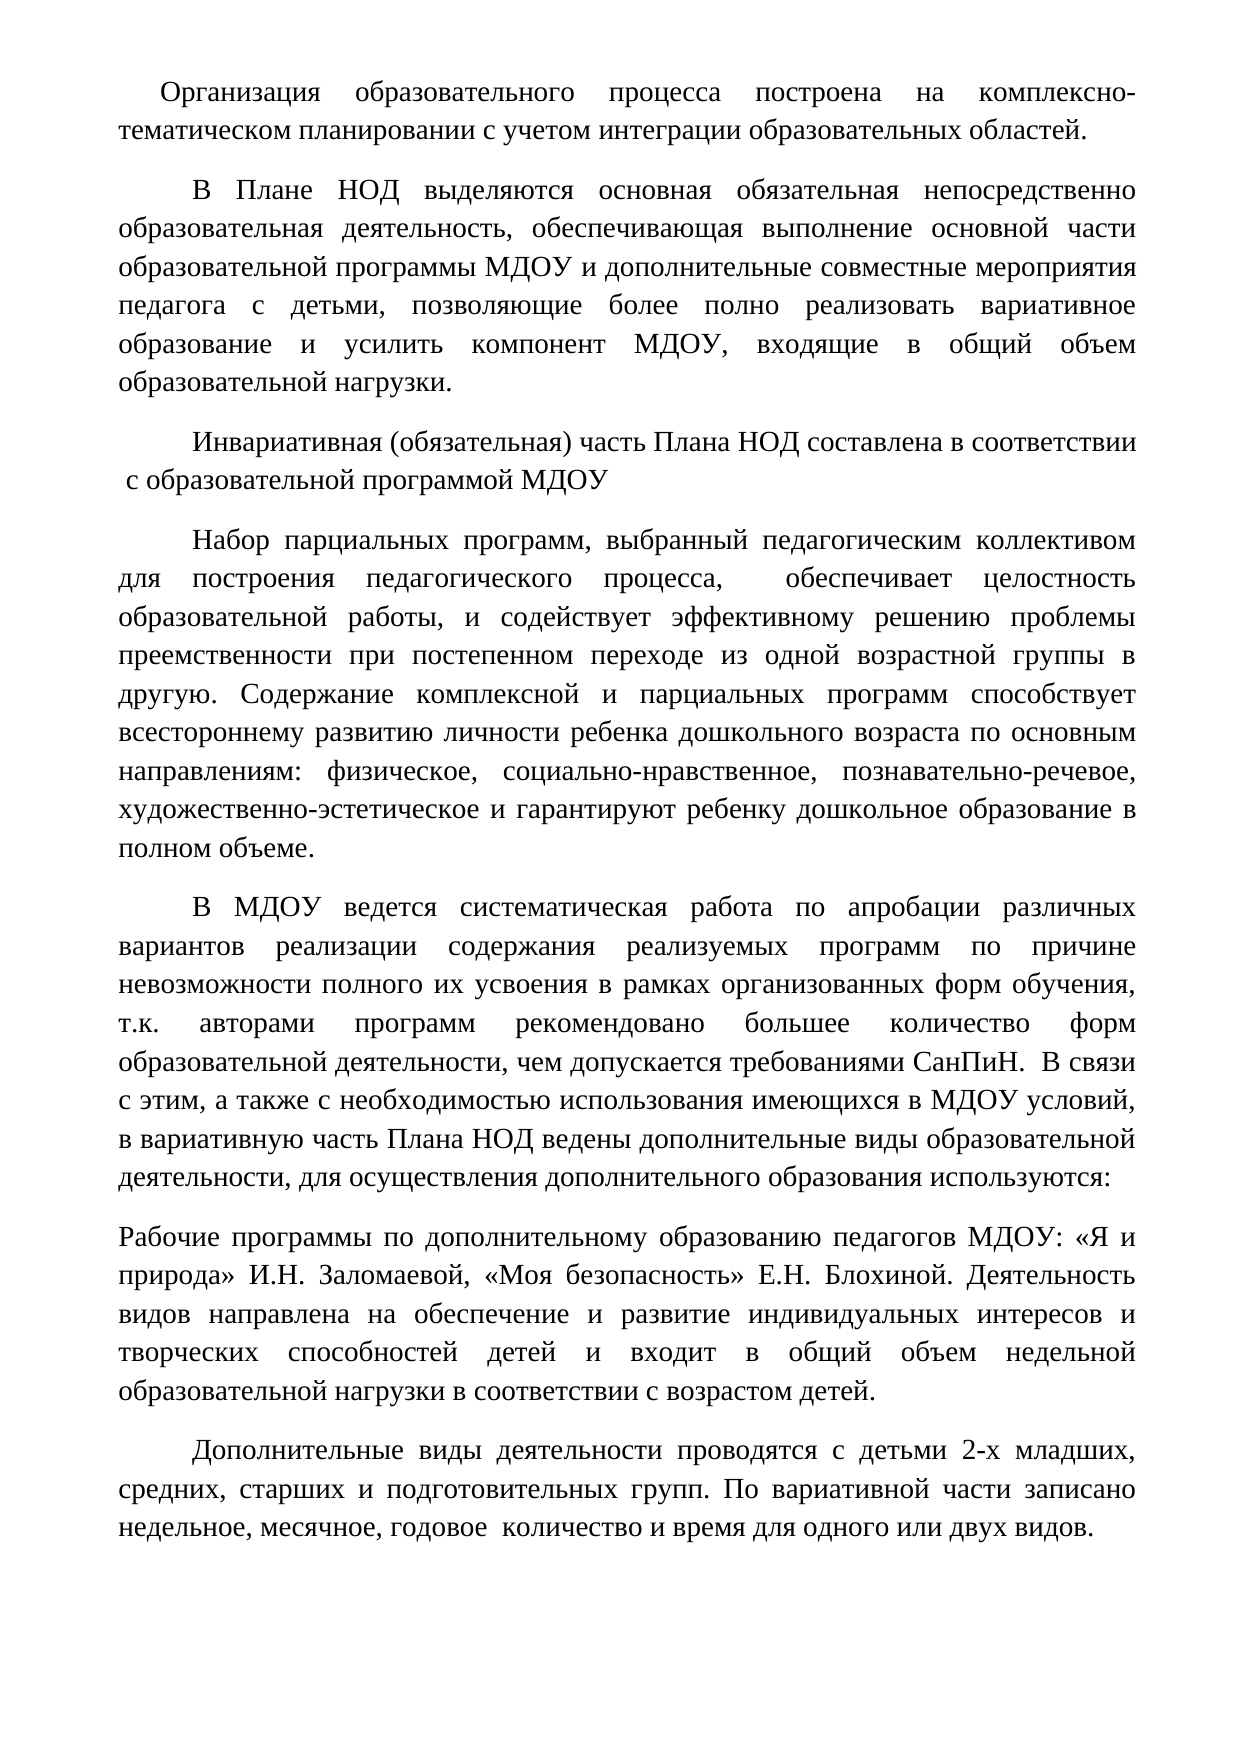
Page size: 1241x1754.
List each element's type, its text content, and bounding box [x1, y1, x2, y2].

text Организация образовательного процесса построена на комплексно-тематическом планировании с учетом интеграции образовательных областей. [118, 74, 1137, 146]
text Дополнительные виды деятельности проводятся с детьми 2-х младших, средних, старших и подготовительных групп. По вариативной части записано недельное, месячное, годовое количество и время для одного или двух видов. [118, 1432, 1137, 1543]
text Набор парциальных программ, выбранный педагогическим коллективом для построения педагогического процесса, обеспечивает целостность образовательной работы, и содействует эффективному решению проблемы преемственности при постепенном переходе из одной возрастной группы в другую. Содержание комплексной и парциальных программ способствует всестороннему развитию личности ребенка дошкольного возраста по основным направлениям: физическое, социально-нравственное, познавательно-речевое, художественно-эстетическое и гарантируют ребенку дошкольное образование в полном объеме. [118, 522, 1137, 864]
text В МДОУ ведется систематическая работа по апробации различных вариантов реализации содержания реализуемых программ по причине невозможности полного их усвоения в рамках организованных форм обучения, т.к. авторами программ рекомендовано большее количество форм образовательной деятельности, чем допускается требованиями СанПиН. В связи с этим, а также с необходимостью использования имеющихся в МДОУ условий, в вариативную часть Плана НОД ведены дополнительные виды образовательной деятельности, для осуществления дополнительного образования используются: [118, 889, 1137, 1193]
text Инвариативная (обязательная) часть Плана НОД составлена в соответствии с образовательной программой МДОУ [126, 424, 1137, 496]
text Рабочие программы по дополнительному образованию педагогов МДОУ: «Я и природа» И.Н. Заломаевой, «Моя безопасность» Е.Н. Блохиной. Деятельность видов направлена на обеспечение и развитие индивидуальных интересов и творческих способностей детей и входит в общий объем недельной образовательной нагрузки в соответствии с возрастом детей. [118, 1219, 1137, 1406]
text В Плане НОД выделяются основная обязательная непосредственно образовательная деятельность, обеспечивающая выполнение основной части образовательной программы МДОУ и дополнительные совместные мероприятия педагога с детьми, позволяющие более полно реализовать вариативное образование и усилить компонент МДОУ, входящие в общий объем образовательной нагрузки. [118, 172, 1137, 398]
